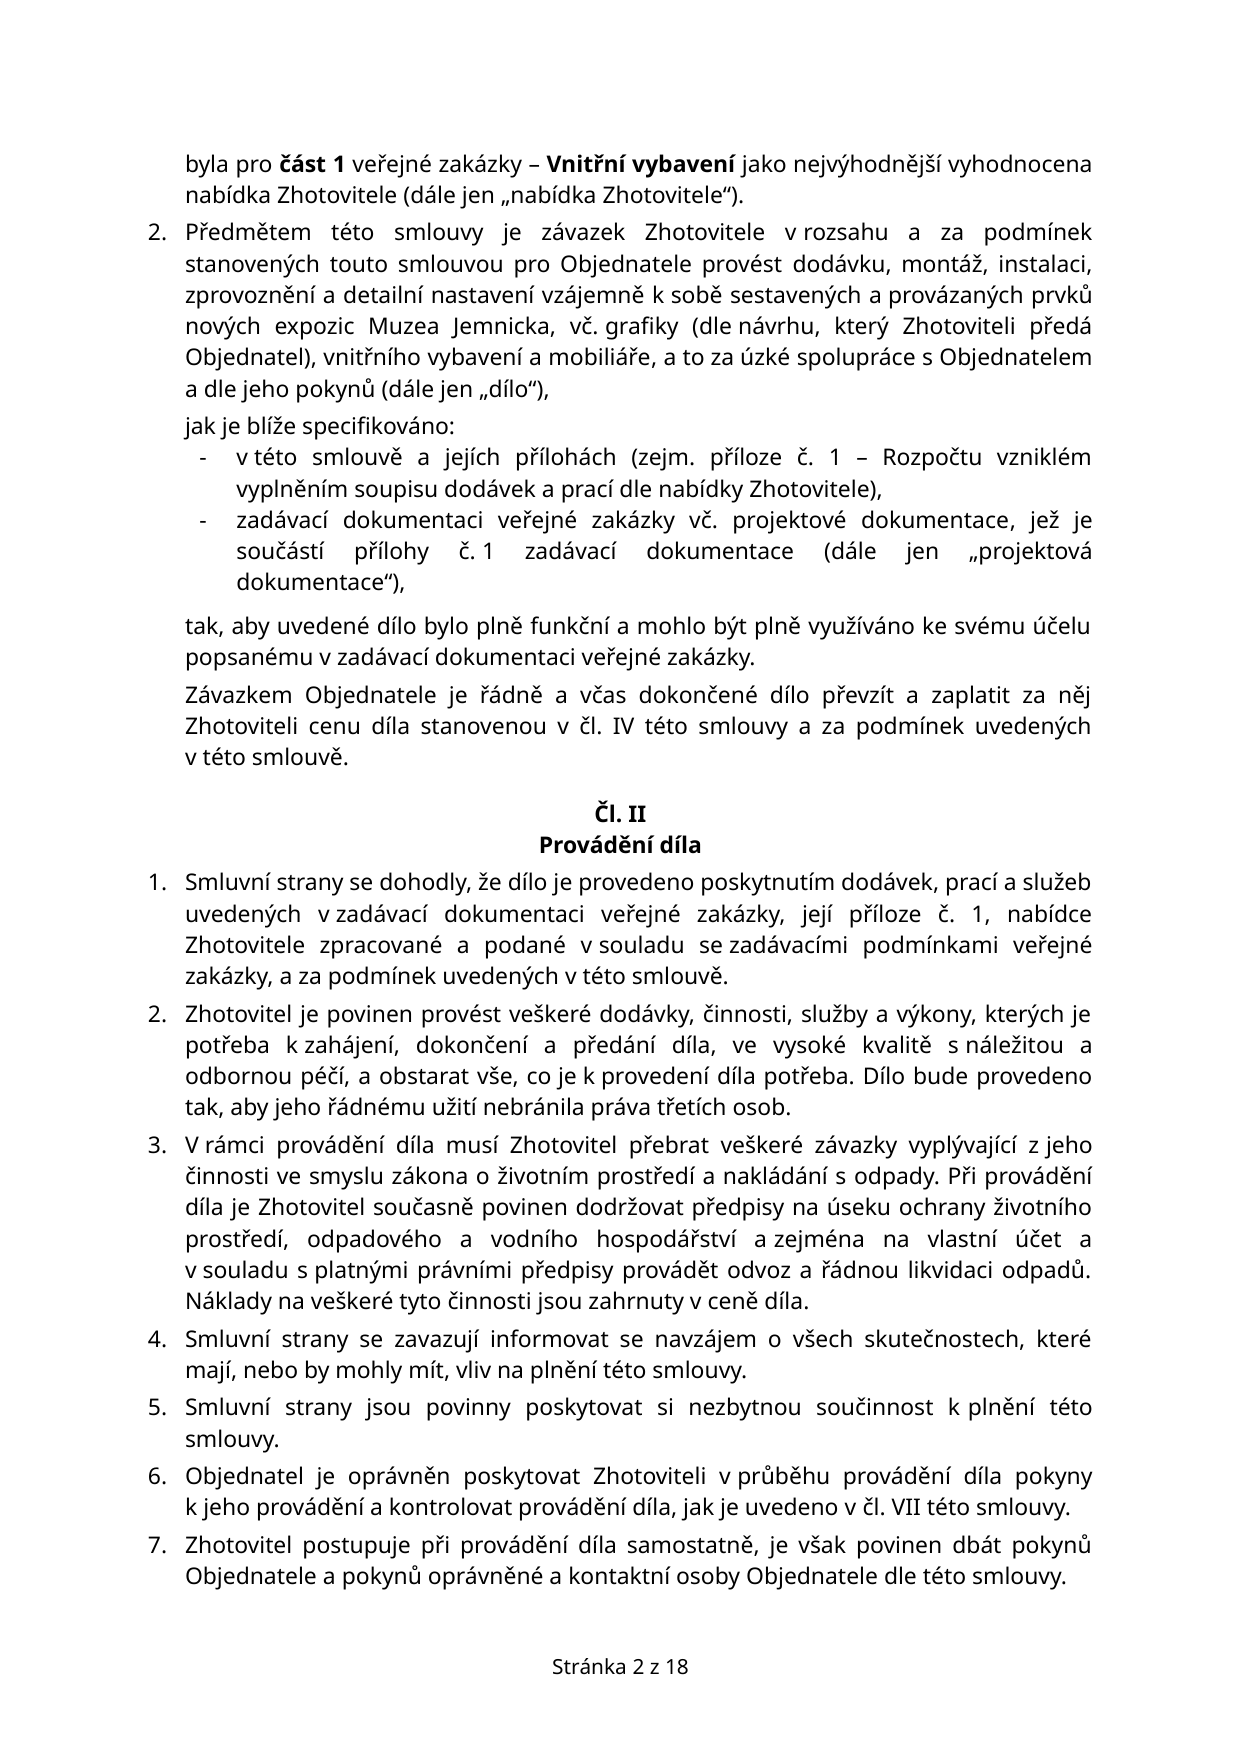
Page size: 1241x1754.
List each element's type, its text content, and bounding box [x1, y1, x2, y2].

subtitle Smluvní strany jsou povinny poskytovat si nezbytnou součinnost k plnění této smlouvy. [148, 1391, 1093, 1454]
subtitle v této smlouvě a jejích přílohách (zejm. příloze č. 1 – Rozpočtu vzniklém vyplněním soupisu dodávek a prací dle nabídky Zhotovitele), [199, 441, 1093, 504]
subtitle Objednatel je oprávněn poskytovat Zhotoviteli v průběhu provádění díla pokyny k jeho provádění a kontrolovat provádění díla, jak je uvedeno v čl. VII této smlouvy. [148, 1460, 1093, 1523]
subtitle Provádění díla [148, 829, 1093, 860]
subtitle V rámci provádění díla musí Zhotovitel přebrat veškeré závazky vyplývající z jeho činnosti ve smyslu zákona o životním prostředí a nakládání s odpady. Při provádění díla je Zhotovitel současně povinen dodržovat předpisy na úseku ochrany životního prostředí, odpadového a vodního hospodářství a zejména na vlastní účet a v souladu s platnými právními předpisy provádět odvoz a řádnou likvidaci odpadů. Náklady na veškeré tyto činnosti jsou zahrnuty v ceně díla. [148, 1129, 1093, 1316]
subtitle zadávací dokumentaci veřejné zakázky vč. projektové dokumentace, jež je součástí přílohy č. 1 zadávací dokumentace (dále jen „projektová dokumentace“), [199, 504, 1093, 598]
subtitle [148, 148, 1093, 210]
subtitle tak, aby uvedené dílo bylo plně funkční a mohlo být plně využíváno ke svému účelu popsanému v zadávací dokumentaci veřejné zakázky. [185, 610, 1093, 673]
subtitle Předmětem této smlouvy je závazek Zhotovitele v rozsahu a za podmínek stanovených touto smlouvou pro Objednatele provést dodávku, montáž, instalaci, zprovoznění a detailní nastavení vzájemně k sobě sestavených a provázaných prvků nových expozic Muzea Jemnicka, vč. grafiky (dle návrhu, který Zhotoviteli předá Objednatel), vnitřního vybavení a mobiliáře, a to za úzké spolupráce s Objednatelem a dle jeho pokynů (dále jen „dílo“), [148, 216, 1093, 404]
subtitle Zhotovitel postupuje při provádění díla samostatně, je však povinen dbát pokynů Objednatele a pokynů oprávněné a kontaktní osoby Objednatele dle této smlouvy. [148, 1529, 1093, 1591]
subtitle Smluvní strany se zavazují informovat se navzájem o všech skutečnostech, které mají, nebo by mohly mít, vliv na plnění této smlouvy. [148, 1323, 1093, 1385]
subtitle Zhotovitel je povinen provést veškeré dodávky, činnosti, služby a výkony, kterých je potřeba k zahájení, dokončení a předání díla, ve vysoké kvalitě s náležitou a odbornou péčí, a obstarat vše, co je k provedení díla potřeba. Dílo bude provedeno tak, aby jeho řádnému užití nebránila práva třetích osob. [148, 998, 1093, 1123]
subtitle Smluvní strany se dohodly, že dílo je provedeno poskytnutím dodávek, prací a služeb uvedených v zadávací dokumentaci veřejné zakázky, její příloze č. 1, nabídce Zhotovitele zpracované a podané v souladu se zadávacími podmínkami veřejné zakázky, a za podmínek uvedených v této smlouvě. [148, 866, 1093, 991]
subtitle Čl. II [148, 798, 1093, 829]
subtitle jak je blíže specifikováno: [185, 410, 1093, 441]
subtitle Závazkem Objednatele je řádně a včas dokončené dílo převzít a zaplatit za něj Zhotoviteli cenu díla stanovenou v čl. IV této smlouvy a za podmínek uvedených v této smlouvě. [185, 679, 1093, 773]
